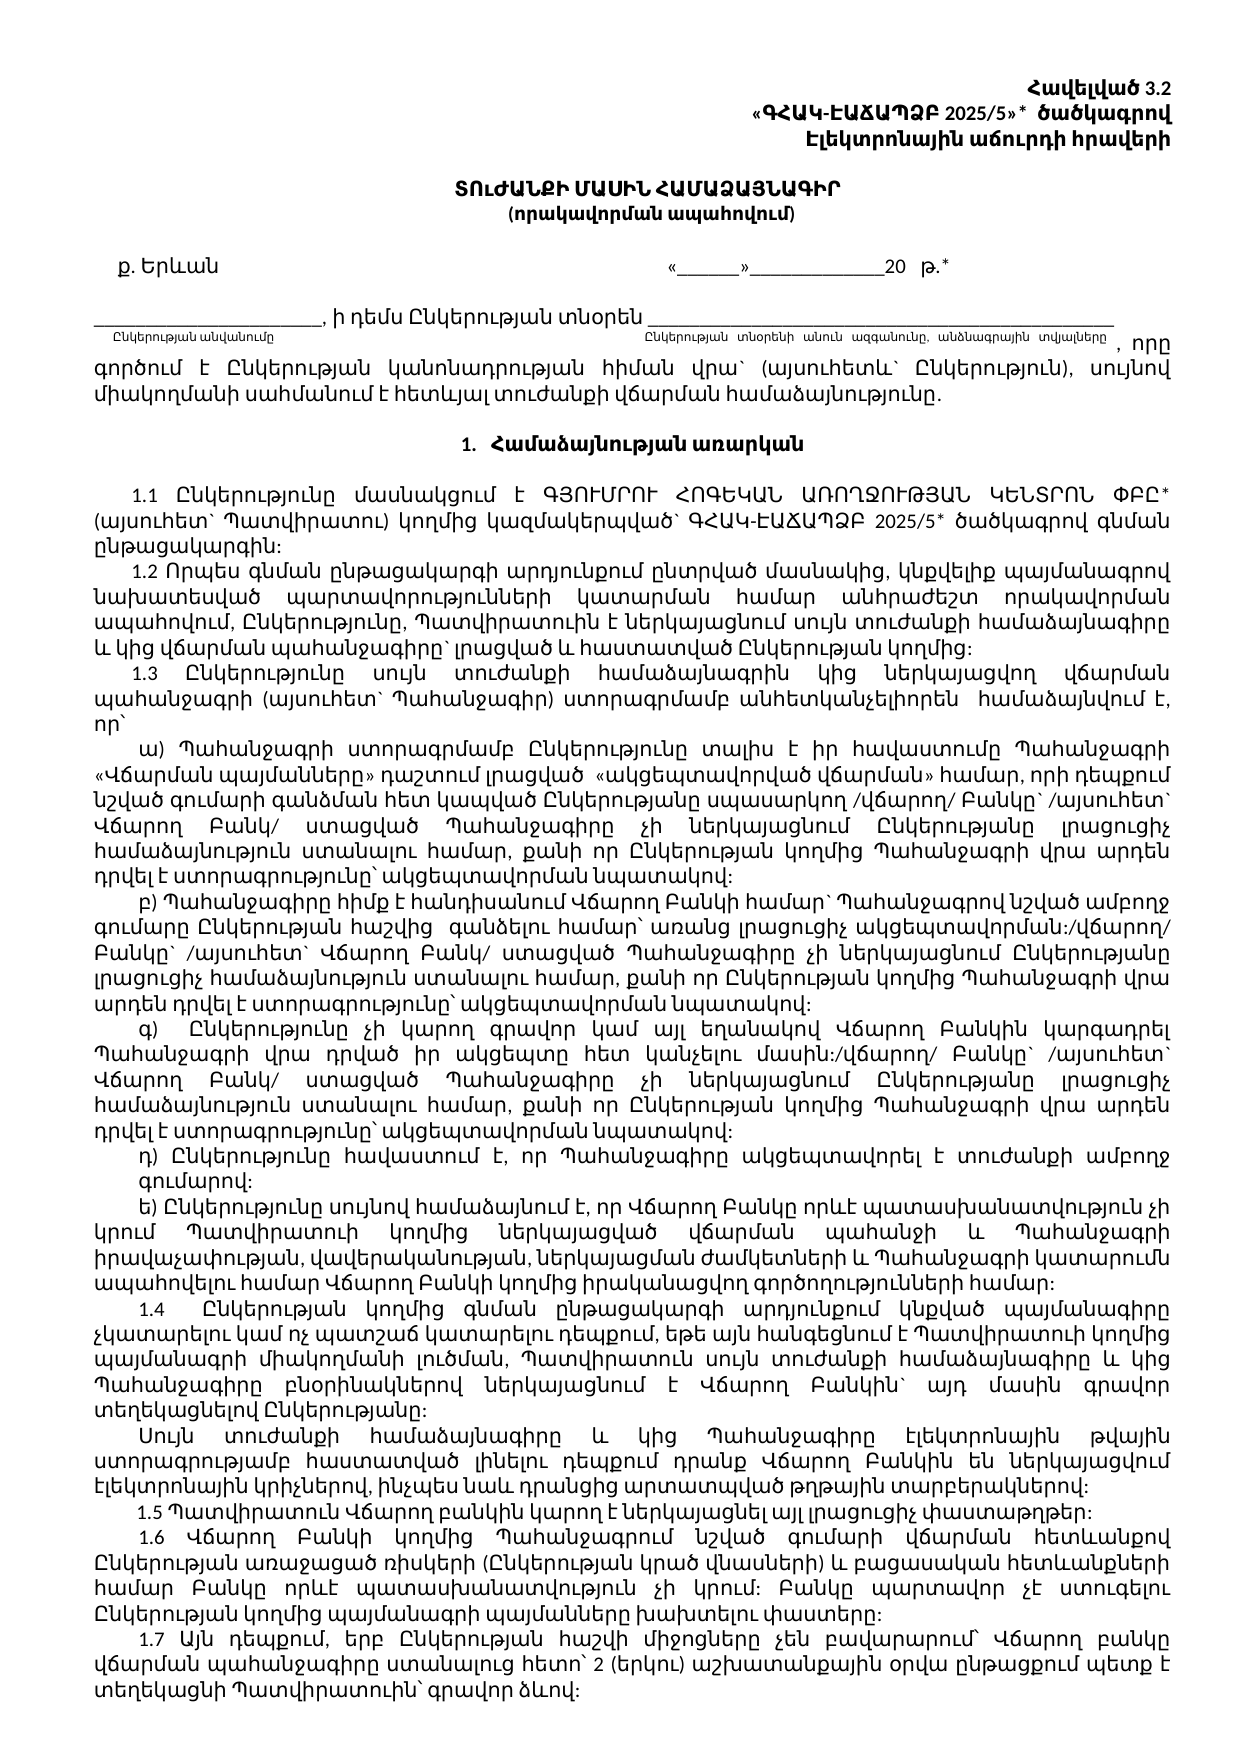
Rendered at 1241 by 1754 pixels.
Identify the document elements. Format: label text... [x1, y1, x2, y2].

text (որակավորման ապահովում) [94, 202, 1171, 225]
text դ) Ընկերությունը հավաստում է, որ Պահանջագիրը ակցեպտավորել է տուժանքի ամբողջ գումարով: [138, 1143, 1171, 1194]
text 1.5 Պատվիրատուն Վճարող բանկին կարող է ներկայացնել այլ լրացուցիչ փաստաթղթեր: [94, 1499, 1171, 1524]
text 1.2 Որպես գնման ընթացակարգի արդյունքում ընտրված մասնակից, կնքվելիք պայմանագրով նախատեսված պարտավորությունների կատարման համար անհրաժեշտ որակավորման ապահովում, Ընկերությունը, Պատվիրատուին է ներկայացնում սույն տուժանքի համաձայնագիրը և կից վճարման պահանջագիրը` լրացված և հաստատված Ընկերության կողմից: [94, 559, 1171, 660]
text 1.1 Ընկերությունը մասնակցում է ԳՅՈՒՄՐՈՒ ՀՈԳԵԿԱՆ ԱՌՈՂՋՈՒԹՅԱՆ ԿԵՆՏՐՈՆ ՓԲԸ* (այսուհետ` Պատվիրատու) կողմից կազմակերպված` ԳՀԱԿ-ԷԱՃԱՊՁԲ 2025/5* ծածկագրով գնման ընթացակարգին: [94, 482, 1171, 559]
text ք. Երևան «______»_____________20 թ.* [94, 254, 1171, 279]
text ա) Պահանջագրի ստորագրմամբ Ընկերությունը տալիս է իր հավաստումը Պահանջագրի «Վճարման պայմանները» դաշտում լրացված «ակցեպտավորված վճարման» համար, որի դեպքում նշված գումարի գանձման հետ կապված Ընկերությանը սպասարկող /վճարող/ Բանկը` /այսուհետ` Վճարող Բանկ/ ստացված Պահանջագիրը չի ներկայացնում Ընկերությանը լրացուցիչ համաձայնություն ստանալու համար, քանի որ Ընկերության կողմից Պահանջագրի վրա արդեն դրվել է ստորագրությունը՝ ակցեպտավորման նպատակով: [94, 737, 1171, 889]
text Սույն տուժանքի համաձայնագիրը և կից Պահանջագիրը էլեկտրոնային թվային ստորագրությամբ հաստատված լինելու դեպքում դրանք Վճարող Բանկին են ներկայացվում էլեկտրոնային կրիչներով, ինչպես նաև դրանցից արտատպված թղթային տարբերակներով: [94, 1423, 1171, 1499]
text 1.7 Այն դեպքում, երբ Ընկերության հաշվի միջոցները չեն բավարարում՝ Վճարող բանկը վճարման պահանջագիրը ստանալուց հետո՝ 2 (երկու) աշխատանքային օրվա ընթացքում պետք է տեղեկացնի Պատվիրատուին՝ գրավոր ձևով: [94, 1626, 1171, 1702]
text ՏՈւԺԱՆՔԻ ՄԱՍԻՆ ՀԱՄԱՁԱՅՆԱԳԻՐ [94, 177, 1171, 202]
text Ընկերության անվանումը Ընկերության տնօրենի անուն ազգանունը, անձնագրային տվյալները , որը գործում է Ընկերության կանոնադրության հիման վրա` (այսուհետև` Ընկերություն), սույնով միակողմանի սահմանում է հետևյալ տուժանքի վճարման համաձայնությունը. [94, 330, 1171, 406]
text Էլեկտրոնային աճուրդի հրավերի [94, 126, 1171, 151]
text ե) Ընկերությունը սույնով համաձայնում է, որ Վճարող Բանկը որևէ պատասխանատվություն չի կրում Պատվիրատուի կողմից ներկայացված վճարման պահանջի և Պահանջագրի իրավաչափության, վավերականության, ներկայացման ժամկետների և Պահանջագրի կատարումն ապահովելու համար Վճարող Բանկի կողմից իրականացվող գործողությունների համար: [94, 1194, 1171, 1296]
text «ԳՀԱԿ-ԷԱՃԱՊՁԲ 2025/5»* ծածկագրով [94, 100, 1171, 126]
text բ) Պահանջագիրը հիմք է հանդիսանում Վճարող Բանկի համար` Պահանջագրով նշված ամբողջ գումարը Ընկերության հաշվից գանձելու համար՝ առանց լրացուցիչ ակցեպտավորման:/վճարող/ Բանկը` /այսուհետ` Վճարող Բանկ/ ստացված Պահանջագիրը չի ներկայացնում Ընկերությանը լրացուցիչ համաձայնություն ստանալու համար, քանի որ Ընկերության կողմից Պահանջագրի վրա արդեն դրվել է ստորագրությունը՝ ակցեպտավորման նպատակով: [94, 889, 1171, 1016]
text 1.4 Ընկերության կողմից գնման ընթացակարգի արդյունքում կնքված պայմանագիրը չկատարելու կամ ոչ պատշաճ կատարելու դեպքում, եթե այն հանգեցնում է Պատվիրատուի կողմից պայմանագրի միակողմանի լուծման, Պատվիրատուն սույն տուժանքի համաձայնագիրը և կից Պահանջագիրը բնօրինակներով ներկայացնում է Վճարող Բանկին` այդ մասին գրավոր տեղեկացնելով Ընկերությանը: [94, 1296, 1171, 1423]
text Հավելված 3.2 [94, 75, 1171, 100]
text 1.6 Վճարող Բանկի կողմից Պահանջագրում նշված գումարի վճարման հետևանքով Ընկերության առաջացած ռիսկերի (Ընկերության կրած վնասների) և բացասական հետևանքների համար Բանկը որևէ պատասխանատվություն չի կրում: Բանկը պարտավոր չէ ստուգելու Ընկերության կողմից պայմանագրի պայմանները խախտելու փաստերը: [94, 1524, 1171, 1626]
text գ) Ընկերությունը չի կարող գրավոր կամ այլ եղանակով Վճարող Բանկին կարգադրել Պահանջագրի վրա դրված իր ակցեպտը հետ կանչելու մասին:/վճարող/ Բանկը` /այսուհետ` Վճարող Բանկ/ ստացված Պահանջագիրը չի ներկայացնում Ընկերությանը լրացուցիչ համաձայնություն ստանալու համար, քանի որ Ընկերության կողմից Պահանջագրի վրա արդեն դրվել է ստորագրությունը՝ ակցեպտավորման նպատակով: [94, 1016, 1171, 1143]
text 1. Համաձայնության առարկան [94, 432, 1171, 457]
text 1.3 Ընկերությունը սույն տուժանքի համաձայնագրին կից ներկայացվող վճարման պահանջագրի (այսուհետ` Պահանջագիր) ստորագրմամբ անհետկանչելիորեն համաձայնվում է, որ՝ [94, 660, 1171, 737]
text ______________________, ի դեմս Ընկերության տնօրեն _____________________________________________ [94, 304, 1171, 330]
